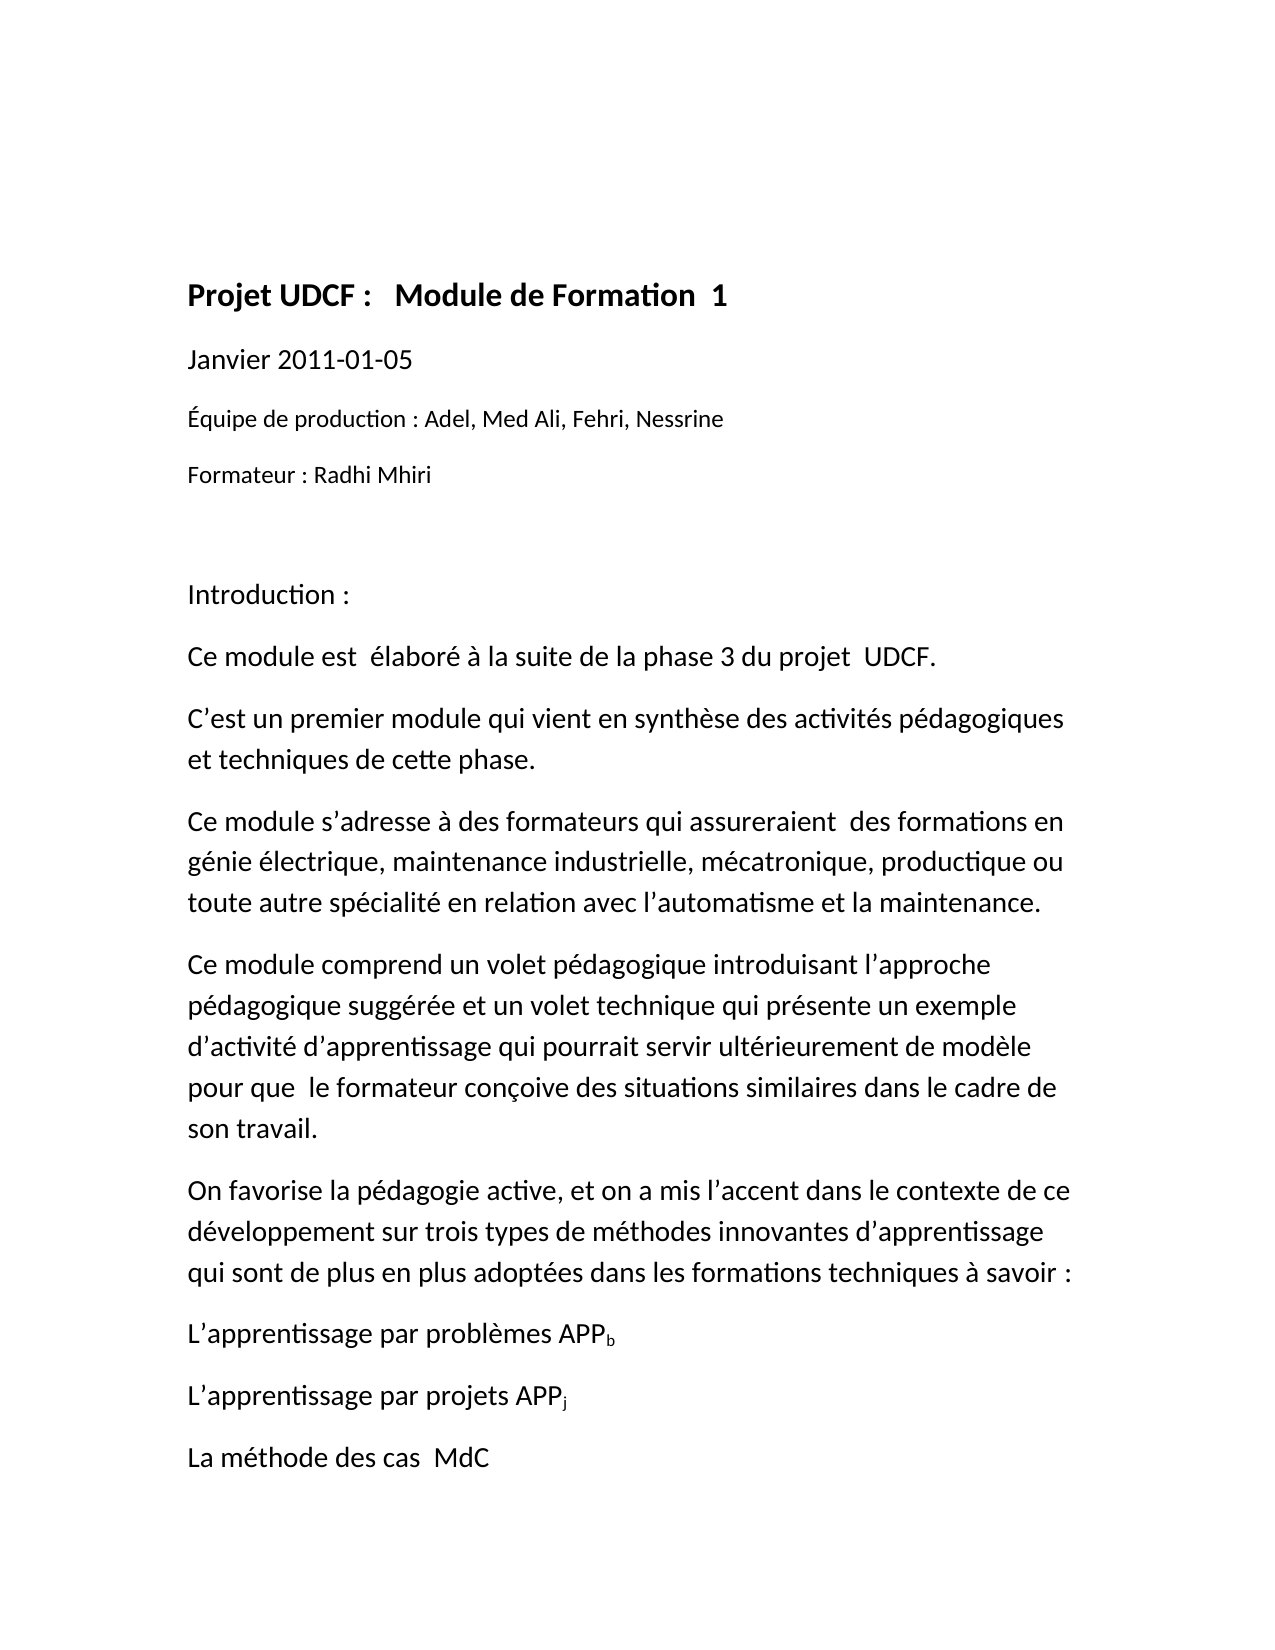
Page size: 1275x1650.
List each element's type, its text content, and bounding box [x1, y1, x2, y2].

text Projet UDCF : Module de Formation 1 [187, 273, 1087, 314]
text Équipe de production : Adel, Med Ali, Fehri, Nessrine [187, 403, 1087, 433]
text Formateur : Radhi Mhiri [187, 459, 1087, 489]
text Ce module s’adresse à des formateurs qui assureraient des formations en génie électrique, maintenance industrielle, mécatronique, productique ou toute autre spécialité en relation avec l’automatisme et la maintenance. [187, 803, 1087, 920]
text La méthode des cas MdC [187, 1439, 1087, 1474]
text Introduction : [187, 576, 1087, 612]
text C’est un premier module qui vient en synthèse des activités pédagogiques et techniques de cette phase. [187, 700, 1087, 776]
text On favorise la pédagogie active, et on a mis l’accent dans le contexte de ce développement sur trois types de méthodes innovantes d’apprentissage qui sont de plus en plus adoptées dans les formations techniques à savoir : [187, 1172, 1087, 1289]
text L’apprentissage par problèmes APPb [187, 1315, 1087, 1351]
text Ce module comprend un volet pédagogique introduisant l’approche pédagogique suggérée et un volet technique qui présente un exemple d’activité d’apprentissage qui pourrait servir ultérieurement de modèle pour que le formateur conçoive des situations similaires dans le cadre de son travail. [187, 946, 1087, 1146]
text Janvier 2011-01-05 [187, 341, 1087, 377]
text Ce module est élaboré à la suite de la phase 3 du projet UDCF. [187, 638, 1087, 674]
text L’apprentissage par projets APPj [187, 1377, 1087, 1413]
